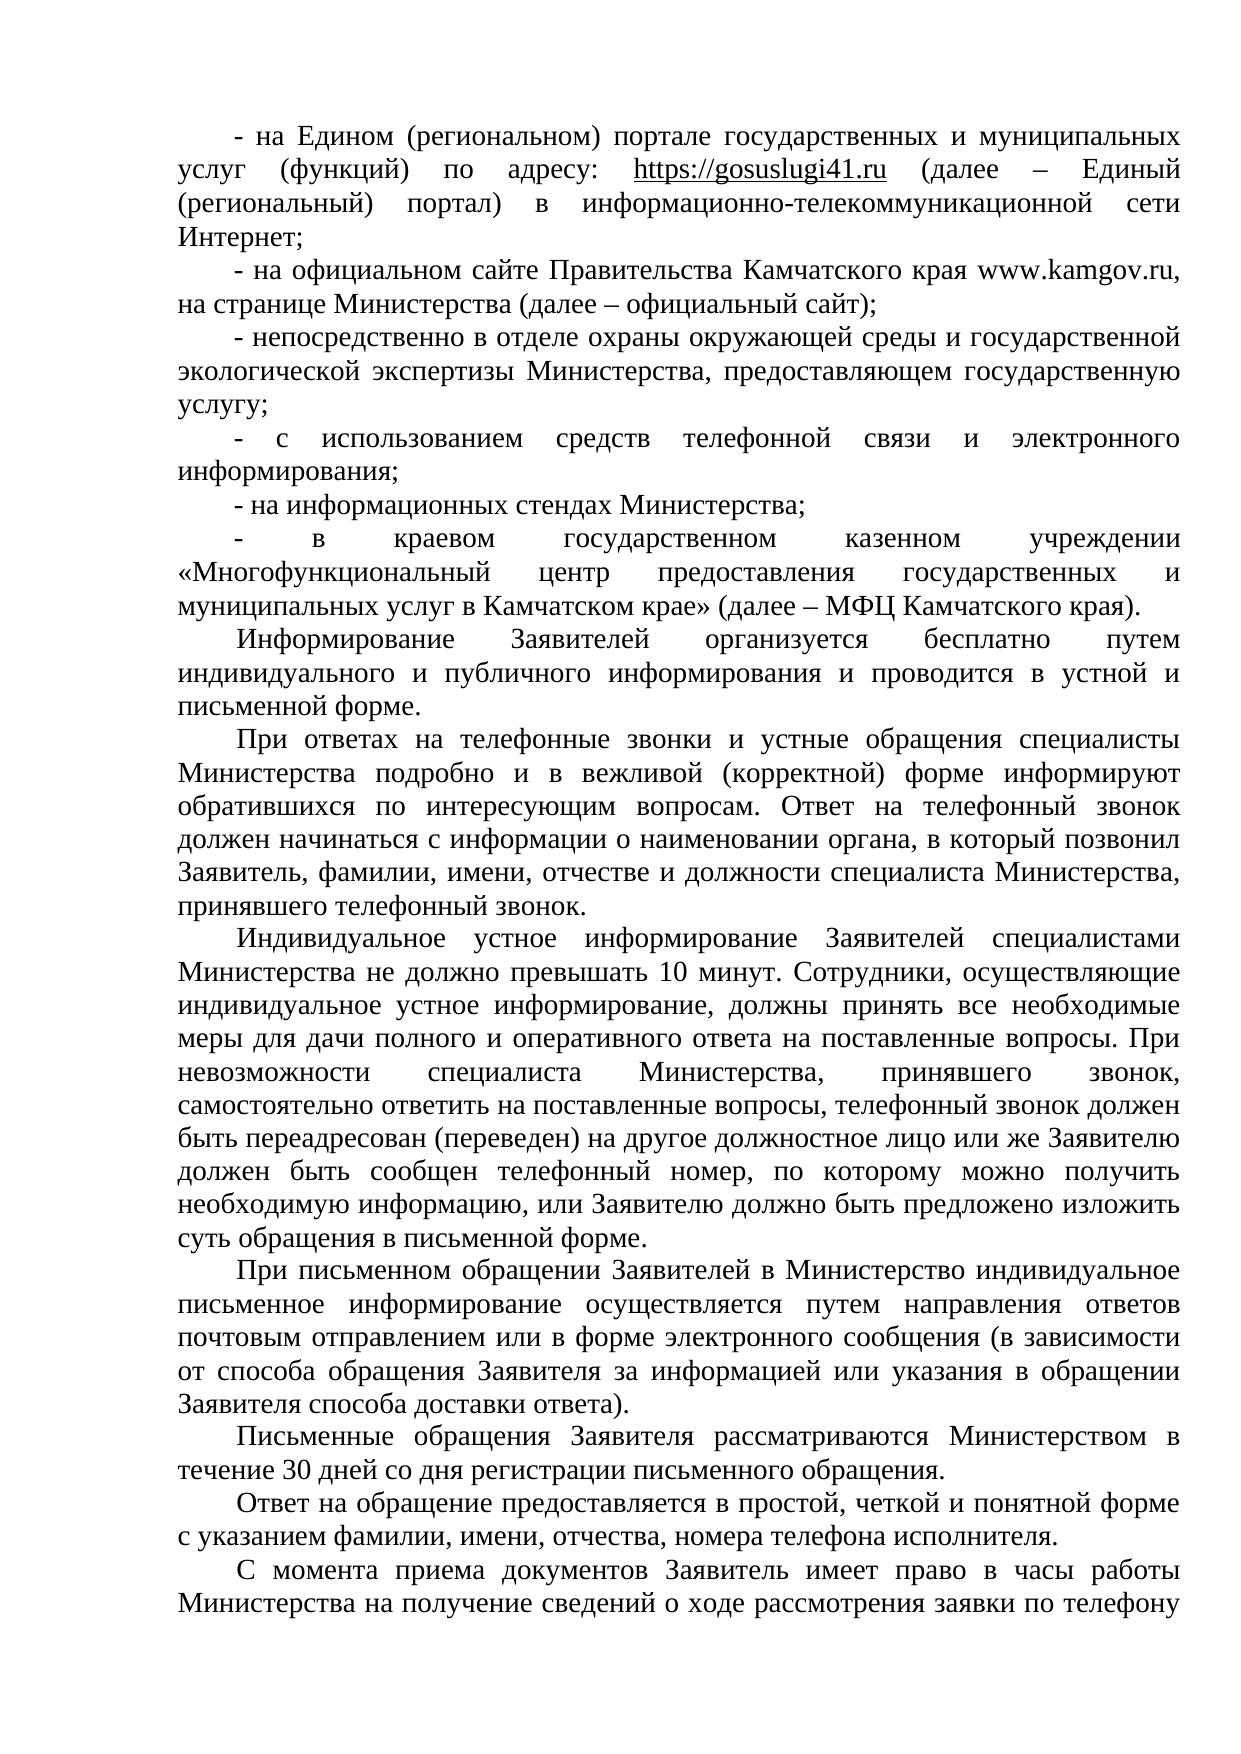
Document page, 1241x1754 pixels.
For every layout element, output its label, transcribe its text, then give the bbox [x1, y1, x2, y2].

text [177, 1552, 1181, 1619]
text Ответ на обращение предоставляется в простой, четкой и понятной форме с указанием фамилии, имени, отчества, номера телефона исполнителя. [177, 1486, 1181, 1552]
text - непосредственно в отделе охраны окружающей среды и государственной экологической экспертизы Министерства, предоставляющем государственную услугу; [177, 319, 1181, 420]
text - на Едином (региональном) портале государственных и муниципальных услуг (функций) по адресу: https://gosuslugi41.ru (далее – Единый (региональный) портал) в информационно-телекоммуникационной сети Интернет; [177, 118, 1181, 252]
text - на официальном сайте Правительства Камчатского края www.kamgov.ru, на странице Министерства (далее – официальный сайт); [177, 252, 1181, 319]
text - с использованием средств телефонной связи и электронного информирования; [177, 420, 1181, 487]
text При ответах на телефонные звонки и устные обращения специалисты Министерства подробно и в вежливой (корректной) форме информируют обратившихся по интересующим вопросам. Ответ на телефонный звонок должен начинаться с информации о наименовании органа, в который позвонил Заявитель, фамилии, имени, отчестве и должности специалиста Министерства, принявшего телефонный звонок. [177, 722, 1181, 921]
text - в краевом государственном казенном учреждении «Многофункциональный центр предоставления государственных и муниципальных услуг в Камчатском крае» (далее – МФЦ Камчатского края). [177, 521, 1181, 621]
text Письменные обращения Заявителя рассматриваются Министерством в течение 30 дней со дня регистрации письменного обращения. [177, 1419, 1181, 1486]
text Информирование Заявителей организуется бесплатно путем индивидуального и публичного информирования и проводится в устной и письменной форме. [177, 621, 1181, 722]
text - на информационных стендах Министерства; [177, 487, 1181, 521]
text При письменном обращении Заявителей в Министерство индивидуальное письменное информирование осуществляется путем направления ответов почтовым отправлением или в форме электронного сообщения (в зависимости от способа обращения Заявителя за информацией или указания в обращении Заявителя способа доставки ответа). [177, 1253, 1181, 1419]
text Индивидуальное устное информирование Заявителей специалистами Министерства не должно превышать 10 минут. Сотрудники, осуществляющие индивидуальное устное информирование, должны принять все необходимые меры для дачи полного и оперативного ответа на поставленные вопросы. При невозможности специалиста Министерства, принявшего звонок, самостоятельно ответить на поставленные вопросы, телефонный звонок должен быть переадресован (переведен) на другое должностное лицо или же Заявителю должен быть сообщен телефонный номер, по которому можно получить необходимую информацию, или Заявителю должно быть предложено изложить суть обращения в письменной форме. [177, 921, 1181, 1253]
